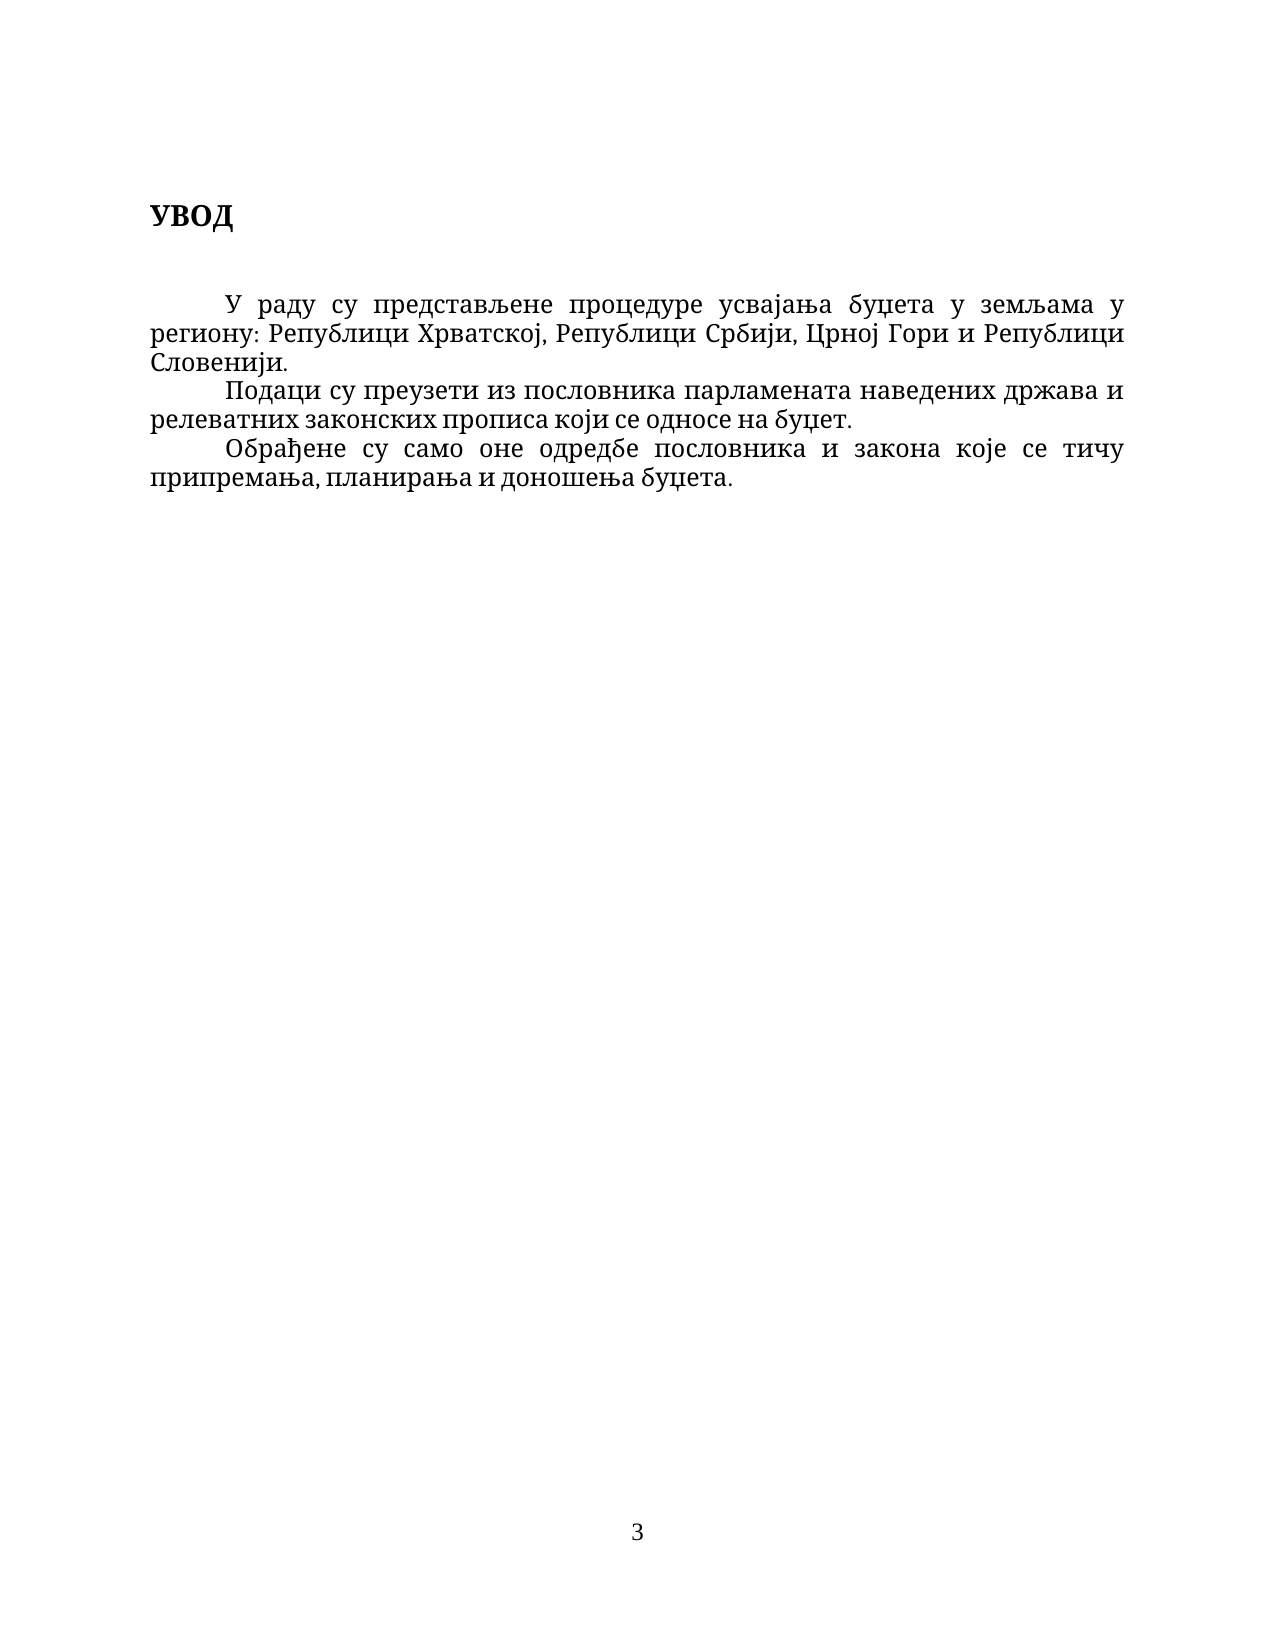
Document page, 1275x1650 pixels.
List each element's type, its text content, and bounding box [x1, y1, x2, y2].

text Обрађене су само оне одредбе пословника и закона које се тичу припремања, планирања и доношења буџета. [150, 435, 1125, 492]
text У раду су представљене процедуре усвајања буџета у земљама у региону: Републици Хрватској, Републици Србији, Црној Гори и Републици Словенији. [150, 291, 1125, 377]
subtitle УВОД [150, 200, 1125, 233]
text Подаци су преузети из пословника парламената наведених држава и релеватних законских прописа који се односе на буџет. [150, 377, 1125, 435]
